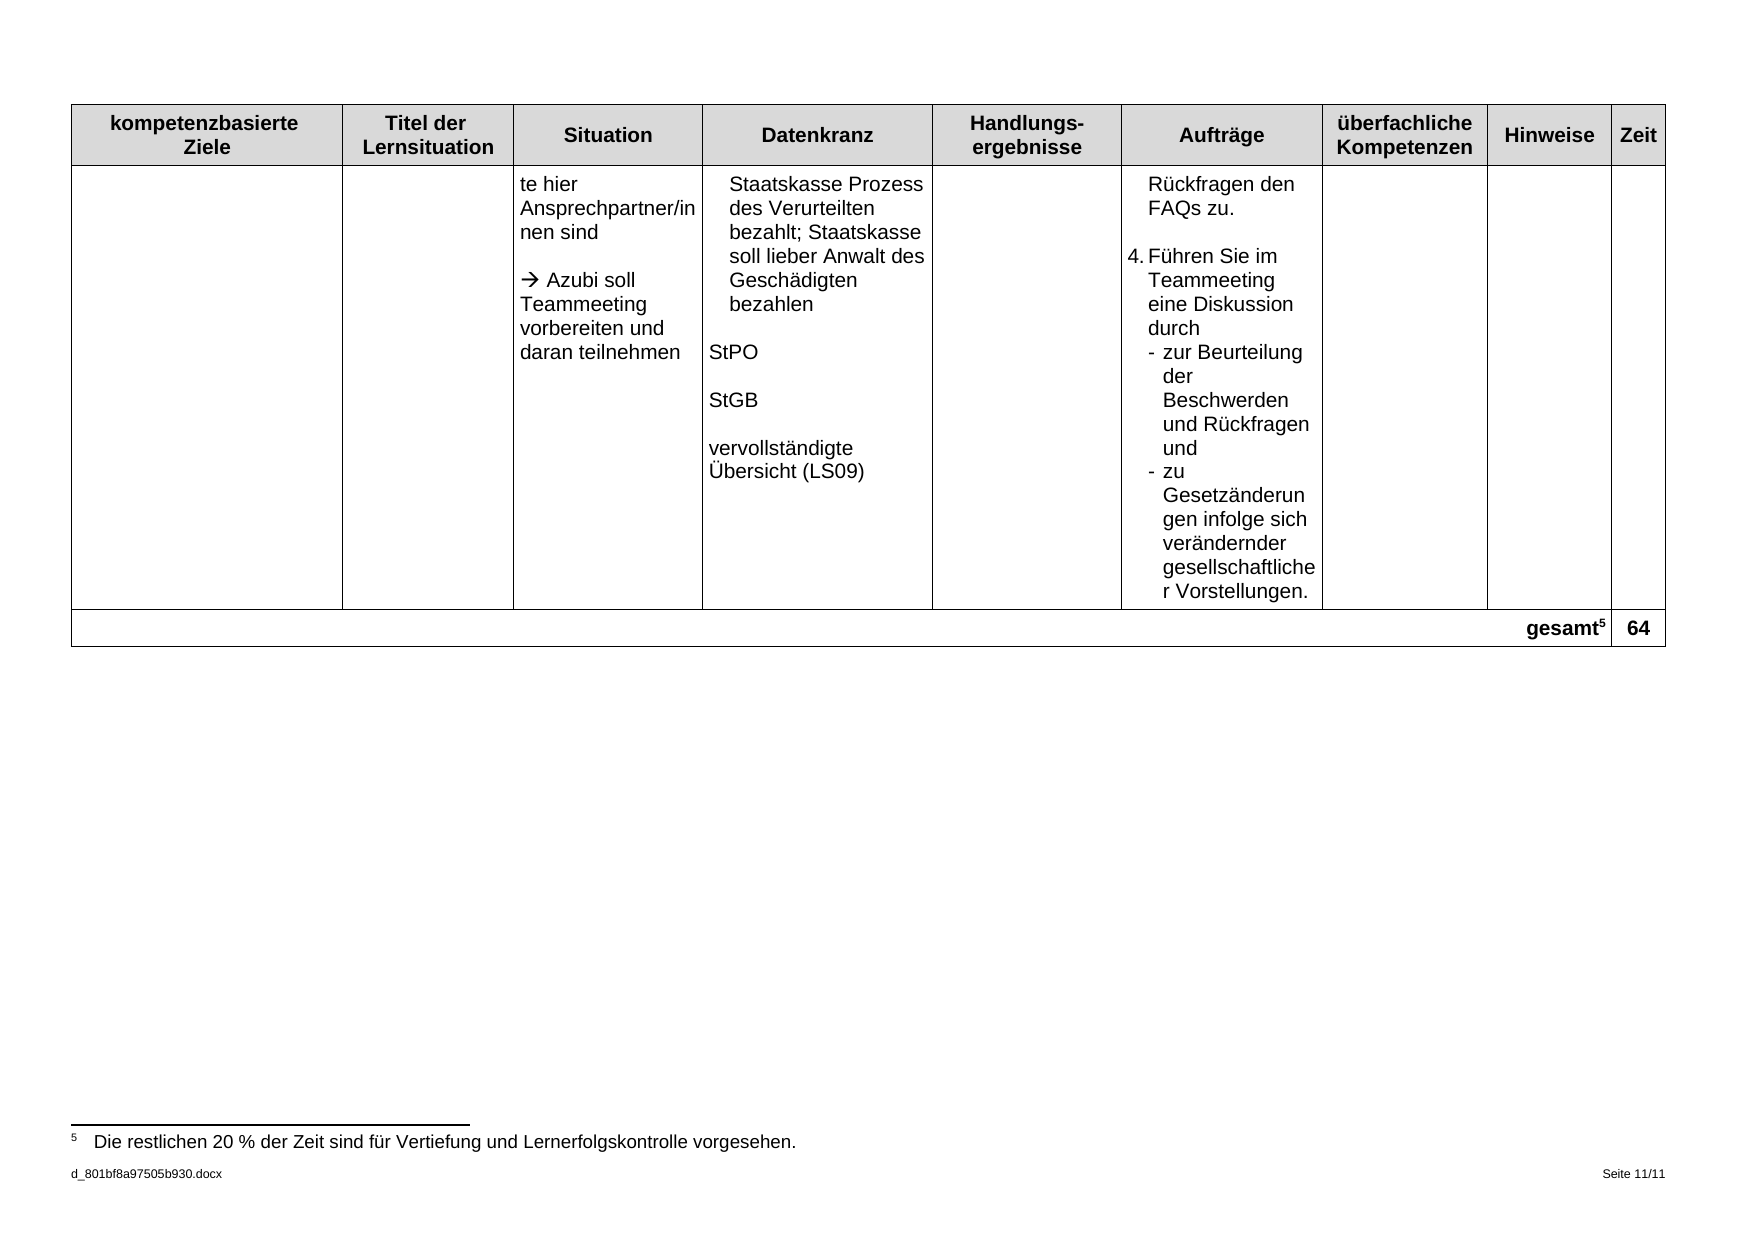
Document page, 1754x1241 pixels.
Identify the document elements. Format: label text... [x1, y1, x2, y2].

table_header Handlungs- ergebnisse [933, 105, 1121, 165]
table_header Aufträge [1122, 105, 1322, 165]
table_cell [933, 166, 1121, 609]
table_header Datenkranz [703, 105, 932, 165]
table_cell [1488, 166, 1611, 609]
table_cell 04 [1612, 166, 1665, 609]
table_cell gesamt [72, 610, 1611, 646]
table_header Situation [514, 105, 702, 165]
table_header Zeit [1612, 105, 1665, 165]
table_header Hinweise [1488, 105, 1611, 165]
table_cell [703, 166, 932, 609]
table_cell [343, 166, 513, 609]
table_header Titel der Lernsituation [343, 105, 513, 165]
table_cell 64 [1612, 610, 1665, 646]
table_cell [514, 166, 702, 609]
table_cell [1122, 166, 1322, 609]
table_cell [1323, 166, 1487, 609]
table_header überfachliche Kompetenzen [1323, 105, 1487, 165]
table_header kompetenzbasierte Ziele [72, 105, 342, 165]
